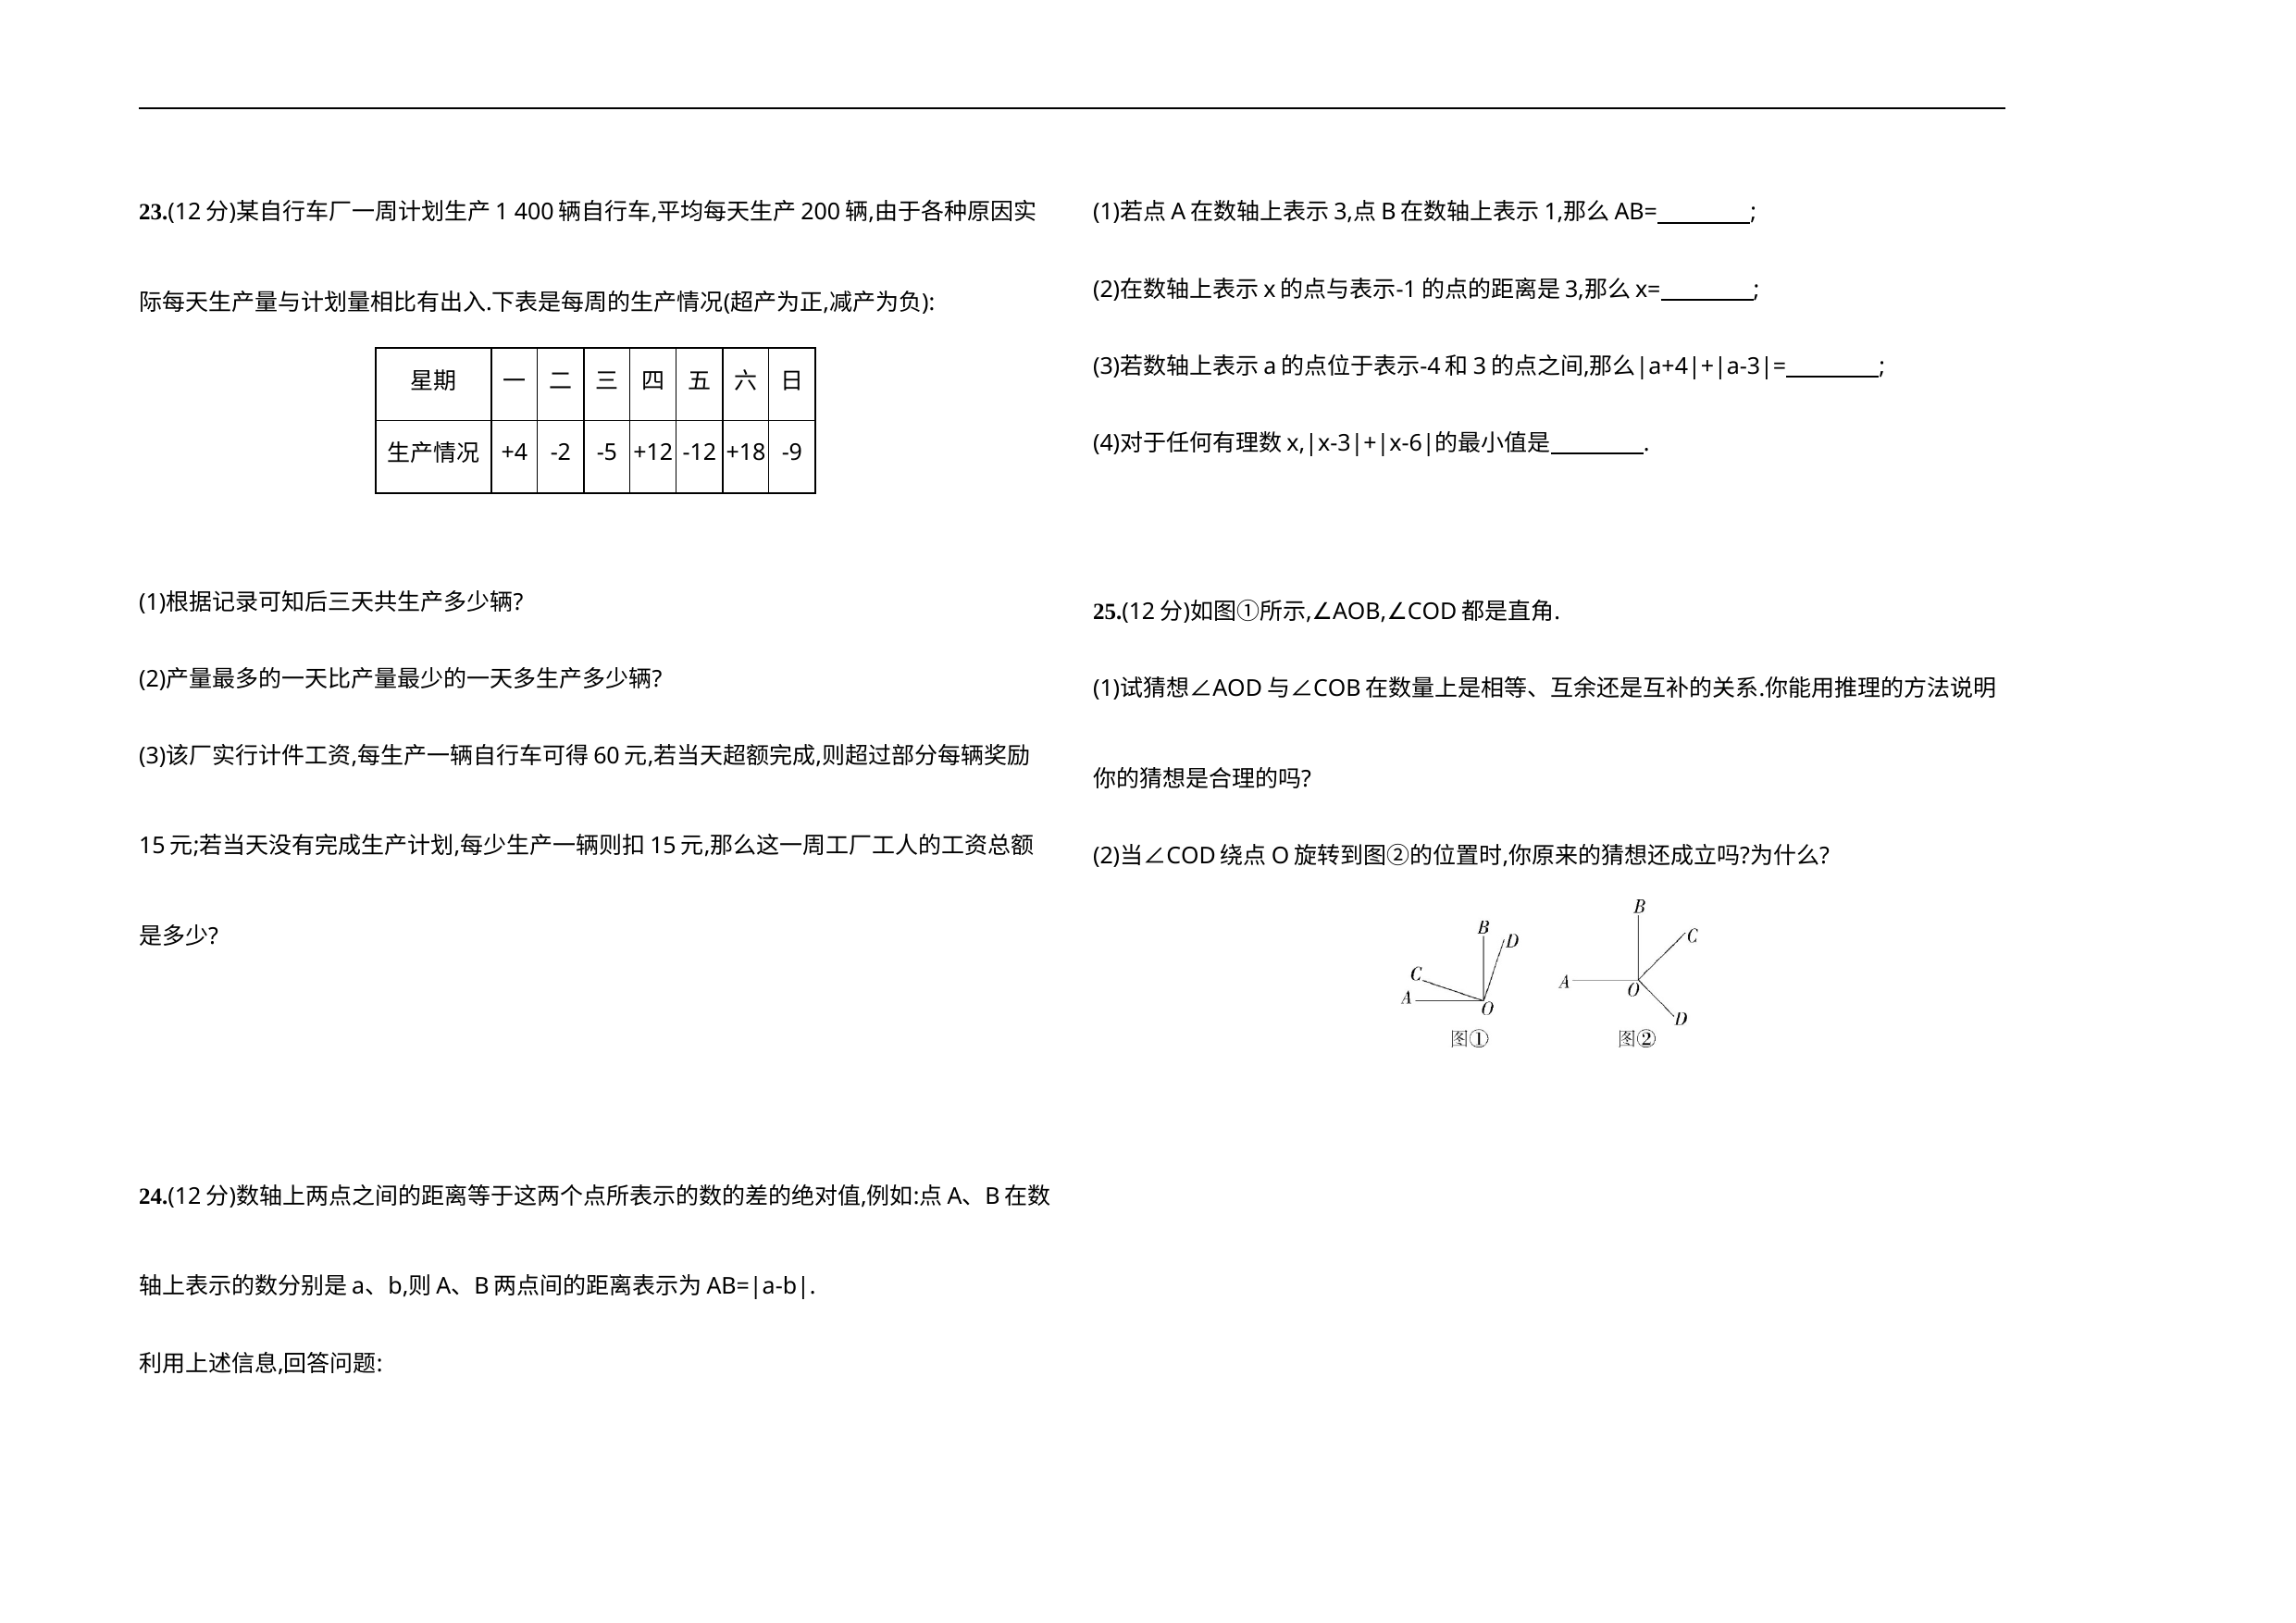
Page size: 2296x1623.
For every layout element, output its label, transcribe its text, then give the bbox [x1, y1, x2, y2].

text (1)试猜想∠AOD与∠COB在数量上是相等、互余还是互补的关系.你能用推理的方法说明你的猜想是合理的吗? [1093, 656, 2005, 807]
table_header 二 [538, 349, 583, 420]
table_header 星期 [377, 349, 490, 420]
text 利用上述信息,回答问题: [139, 1332, 1051, 1392]
table_header 四 [630, 349, 676, 420]
table_cell -5 [585, 421, 629, 492]
table_header 日 [769, 349, 814, 420]
table_cell +18 [724, 421, 768, 492]
picture [1400, 899, 1698, 1047]
table_cell +12 [630, 421, 676, 492]
text (2)当∠COD绕点O旋转到图②的位置时,你原来的猜想还成立吗?为什么? [1093, 824, 2005, 884]
text (3)若数轴上表示a的点位于表示-4和3的点之间,那么|a+4|+|a-3|= ; [1093, 334, 2005, 394]
table_header 五 [676, 349, 722, 420]
text 24.(12分)数轴上两点之间的距离等于这两个点所表示的数的差的绝对值,例如:点A、B在数轴上表示的数分别是a、b,则A、B两点间的距离表示为AB=|a-b|. [139, 1164, 1051, 1315]
table_cell -2 [538, 421, 583, 492]
text 25.(12分)如图①所示,∠AOB,∠COD都是直角. [1093, 579, 2005, 639]
table_header 三 [585, 349, 629, 420]
text 23.(12分)某自行车厂一周计划生产1 400辆自行车,平均每天生产200辆,由于各种原因实际每天生产量与计划量相比有出入.下表是每周的生产情况(超产为正,减产为负): [139, 180, 1051, 330]
table_cell -12 [676, 421, 722, 492]
text (2)产量最多的一天比产量最少的一天多生产多少辆? [139, 647, 1051, 707]
text (2)在数轴上表示x的点与表示-1的点的距离是3,那么x= ; [1093, 257, 2005, 317]
table_header 六 [724, 349, 768, 420]
text (4)对于任何有理数x,|x-3|+|x-6|的最小值是 . [1093, 411, 2005, 471]
table_cell -9 [769, 421, 814, 492]
text (1)若点A在数轴上表示3,点B在数轴上表示1,那么AB= ; [1093, 180, 2005, 240]
table_cell +4 [492, 421, 537, 492]
text (3)该厂实行计件工资,每生产一辆自行车可得60元,若当天超额完成,则超过部分每辆奖励15元;若当天没有完成生产计划,每少生产一辆则扣15元,那么这一周工厂工人的工资总额是多少? [139, 724, 1051, 964]
table_cell 生产情况 [377, 421, 490, 492]
text (1)根据记录可知后三天共生产多少辆? [139, 570, 1051, 630]
table_header 一 [492, 349, 537, 420]
